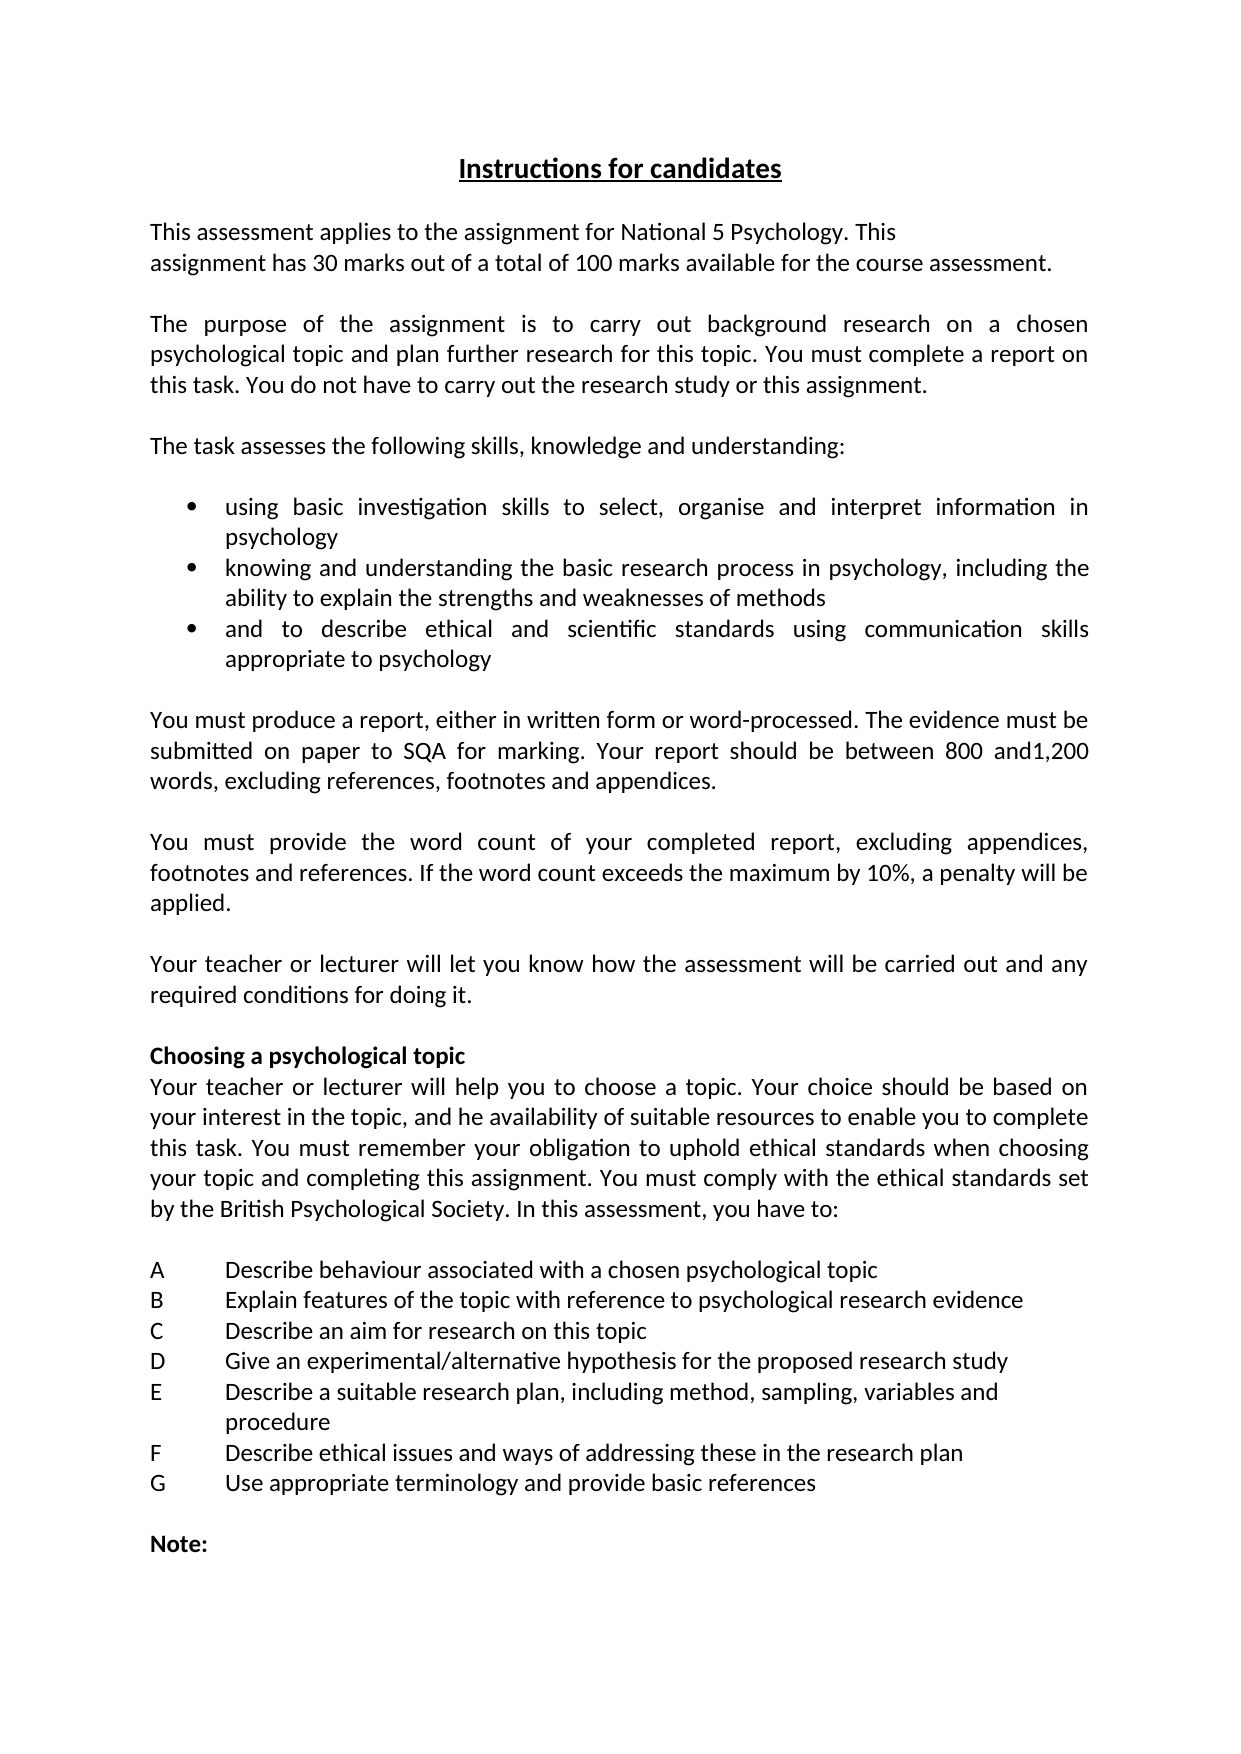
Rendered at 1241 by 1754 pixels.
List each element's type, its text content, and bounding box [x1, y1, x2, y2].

list and to describe ethical and scientific standards using communication skills appropriate to psychology [187, 613, 1090, 674]
text Instructions for candidates [150, 150, 1090, 186]
text C Describe an aim for research on this topic [150, 1315, 1090, 1345]
text The task assesses the following skills, knowledge and understanding: [150, 430, 1090, 460]
text A Describe behaviour associated with a chosen psychological topic [150, 1254, 1090, 1284]
text Note: [150, 1528, 1090, 1559]
text The purpose of the assignment is to carry out background research on a chosen psychological topic and plan further research for this topic. You must complete a report on this task. You do not have to carry out the research study or this assignment. [150, 308, 1090, 399]
text D Give an experimental/alternative hypothesis for the proposed research study [150, 1345, 1090, 1376]
text G Use appropriate terminology and provide basic references [150, 1467, 1090, 1498]
text F Describe ethical issues and ways of addressing these in the research plan [150, 1437, 1090, 1467]
list using basic investigation skills to select, organise and interpret information in psychology [187, 491, 1090, 552]
text You must produce a report, either in written form or word-processed. The evidence must be submitted on paper to SQA for marking. Your report should be between 800 and1,200 words, excluding references, footnotes and appendices. [150, 704, 1090, 796]
text Choosing a psychological topic [150, 1040, 1090, 1071]
text B Explain features of the topic with reference to psychological research evidence [150, 1284, 1090, 1315]
text This assessment applies to the assignment for National 5 Psychology. This [150, 216, 1090, 247]
text Your teacher or lecturer will help you to choose a topic. Your choice should be based on your interest in the topic, and he availability of suitable resources to enable you to complete this task. You must remember your obligation to uphold ethical standards when choosing your topic and completing this assignment. You must comply with the ethical standards set by the British Psychological Society. In this assessment, you have to: [150, 1071, 1090, 1223]
text Your teacher or lecturer will let you know how the assessment will be carried out and any required conditions for doing it. [150, 949, 1090, 1010]
text E Describe a suitable research plan, including method, sampling, variables and procedure [150, 1376, 1090, 1437]
list knowing and understanding the basic research process in psychology, including the ability to explain the strengths and weaknesses of methods [187, 552, 1090, 613]
text You must provide the word count of your completed report, excluding appendices, footnotes and references. If the word count exceeds the maximum by 10%, a penalty will be applied. [150, 827, 1090, 918]
text assignment has 30 marks out of a total of 100 marks available for the course assessment. [150, 247, 1090, 277]
